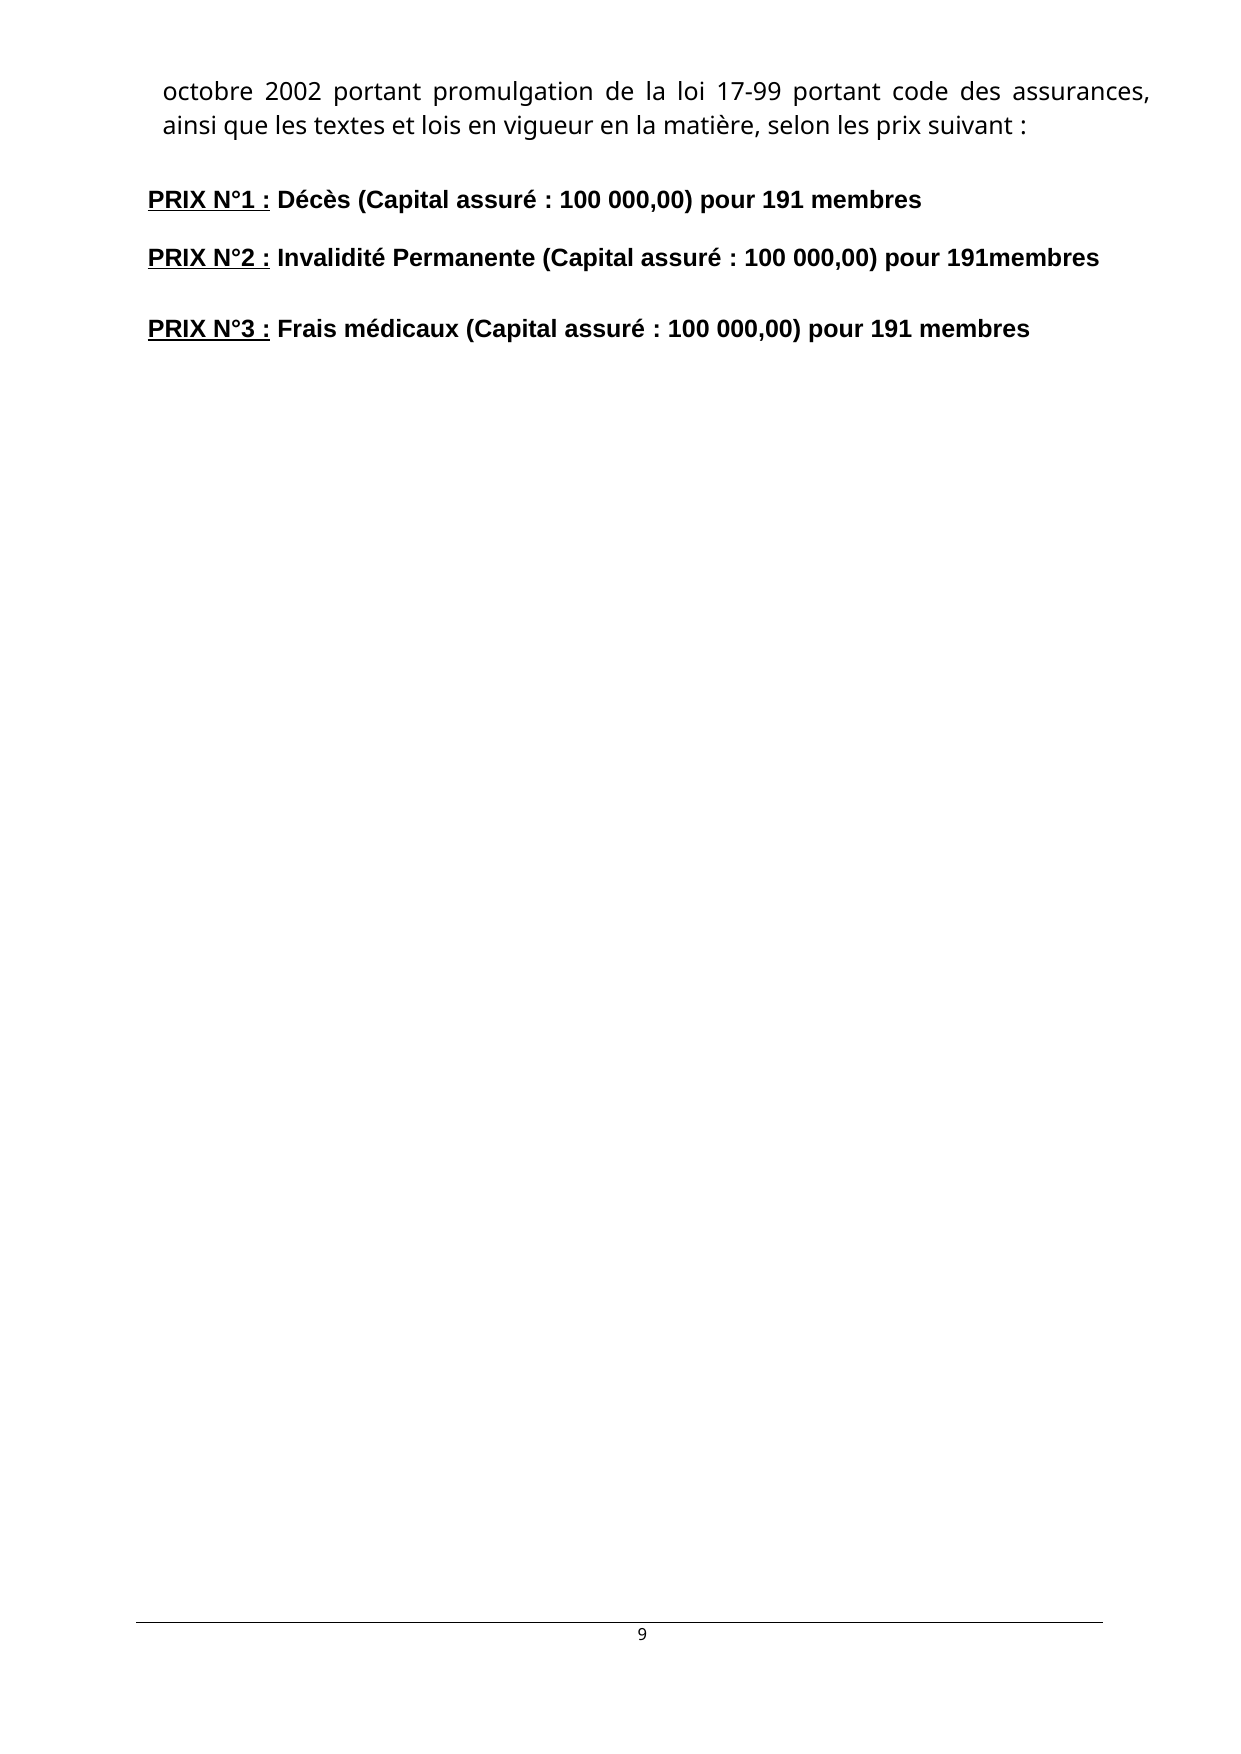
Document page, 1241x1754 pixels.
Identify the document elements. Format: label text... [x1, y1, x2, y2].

text prix N°1 : Décès (Capital assuré : 100 000,00) pour 191 membres [148, 185, 1152, 214]
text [162, 74, 1152, 142]
text prix N°3 : Frais médicaux (Capital assuré : 100 000,00) pour 191 membres [148, 314, 1152, 343]
text prix N°2 : Invalidité Permanente (Capital assuré : 100 000,00) pour 191membres [148, 243, 1152, 271]
